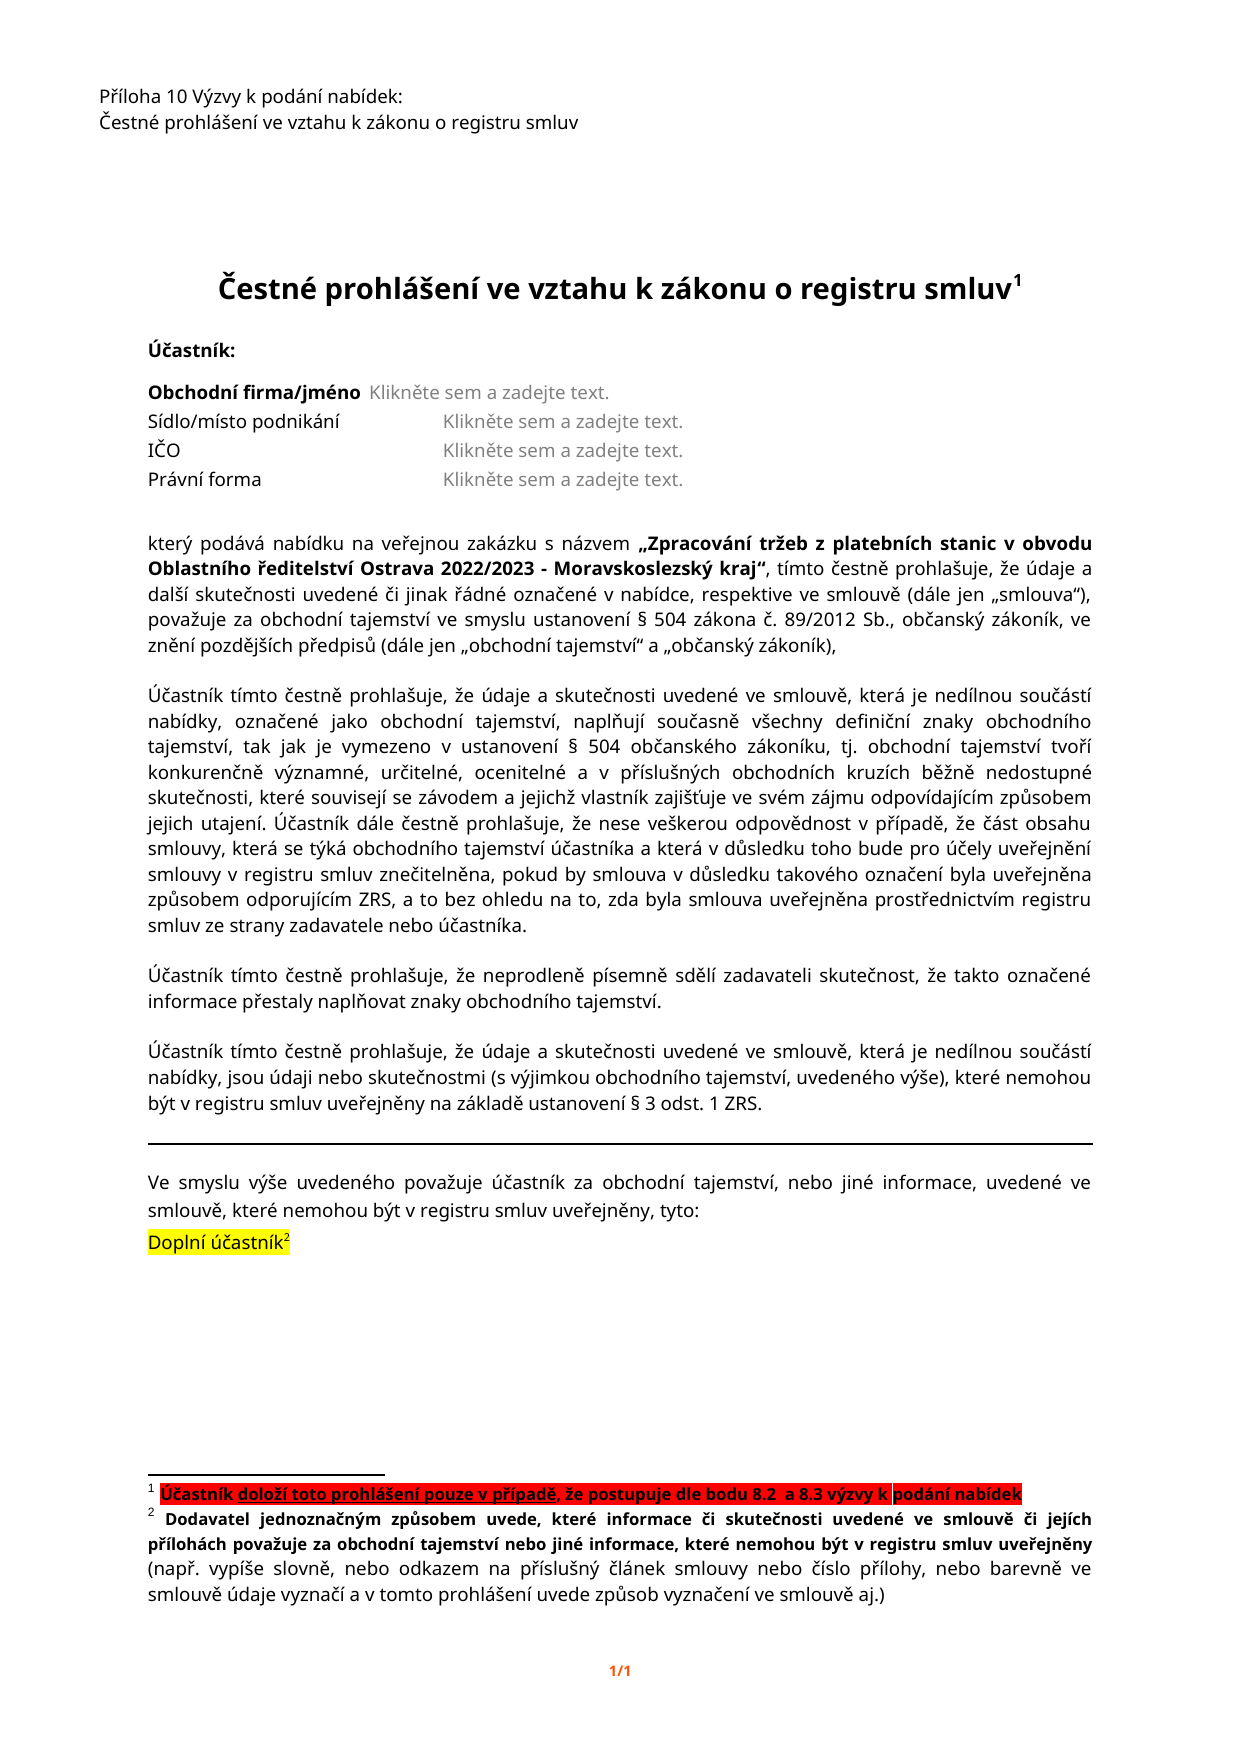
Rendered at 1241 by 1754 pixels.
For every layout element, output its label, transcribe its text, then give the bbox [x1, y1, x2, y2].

text Právní forma [148, 463, 1093, 492]
text Sídlo/místo podnikání [148, 405, 1093, 434]
text Účastník: [148, 333, 1093, 364]
text Obchodní firma/jméno [148, 376, 1093, 405]
text Účastník tímto čestně prohlašuje, že údaje a skutečnosti uvedené ve smlouvě, která je nedílnou součástí nabídky, jsou údaji nebo skutečnostmi (s výjimkou obchodního tajemství, uvedeného výše), které nemohou být v registru smluv uveřejněny na základě ustanovení § 3 odst. 1 ZRS. [148, 1039, 1093, 1115]
text Účastník tímto čestně prohlašuje, že neprodleně písemně sdělí zadavateli skutečnost, že takto označené informace přestaly naplňovat znaky obchodního tajemství. [148, 963, 1093, 1014]
text Ve smyslu výše uvedeného považuje účastník za obchodní tajemství, nebo jiné informace, uvedené ve smlouvě, které nemohou být v registru smluv uveřejněny, tyto: [148, 1169, 1092, 1223]
text Doplní účastník [148, 1226, 1092, 1255]
text IČO [148, 434, 1093, 463]
title Čestné prohlášení ve vztahu k zákonu o registru smluv [148, 268, 1093, 308]
text Účastník tímto čestně prohlašuje, že údaje a skutečnosti uvedené ve smlouvě, která je nedílnou součástí nabídky, označené jako obchodní tajemství, naplňují současně všechny definiční znaky obchodního tajemství, tak jak je vymezeno v ustanovení § 504 občanského zákoníku, tj. obchodní tajemství tvoří konkurenčně významné, určitelné, ocenitelné a v příslušných obchodních kruzích běžně nedostupné skutečnosti, které souvisejí se závodem a jejichž vlastník zajišťuje ve svém zájmu odpovídajícím způsobem jejich utajení. Účastník dále čestně prohlašuje, že nese veškerou odpovědnost v případě, že část obsahu smlouvy, která se týká obchodního tajemství účastníka a která v důsledku toho bude pro účely uveřejnění smlouvy v registru smluv znečitelněna, pokud by smlouva v důsledku takového označení byla uveřejněna způsobem odporujícím ZRS, a to bez ohledu na to, zda byla smlouva uveřejněna prostřednictvím registru smluv ze strany zadavatele nebo účastníka. [148, 683, 1093, 938]
text který podává nabídku na veřejnou zakázku s názvem „Zpracování tržeb z platebních stanic v obvodu Oblastního ředitelství Ostrava 2022/2023 - Moravskoslezský kraj“, tímto čestně prohlašuje, že údaje a další skutečnosti uvedené či jinak řádné označené v nabídce, respektive ve smlouvě (dále jen „smlouva“), považuje za obchodní tajemství ve smyslu ustanovení § 504 zákona č. 89/2012 Sb., občanský zákoník, ve znění pozdějších předpisů (dále jen „obchodní tajemství“ a „občanský zákoník), [148, 530, 1093, 658]
